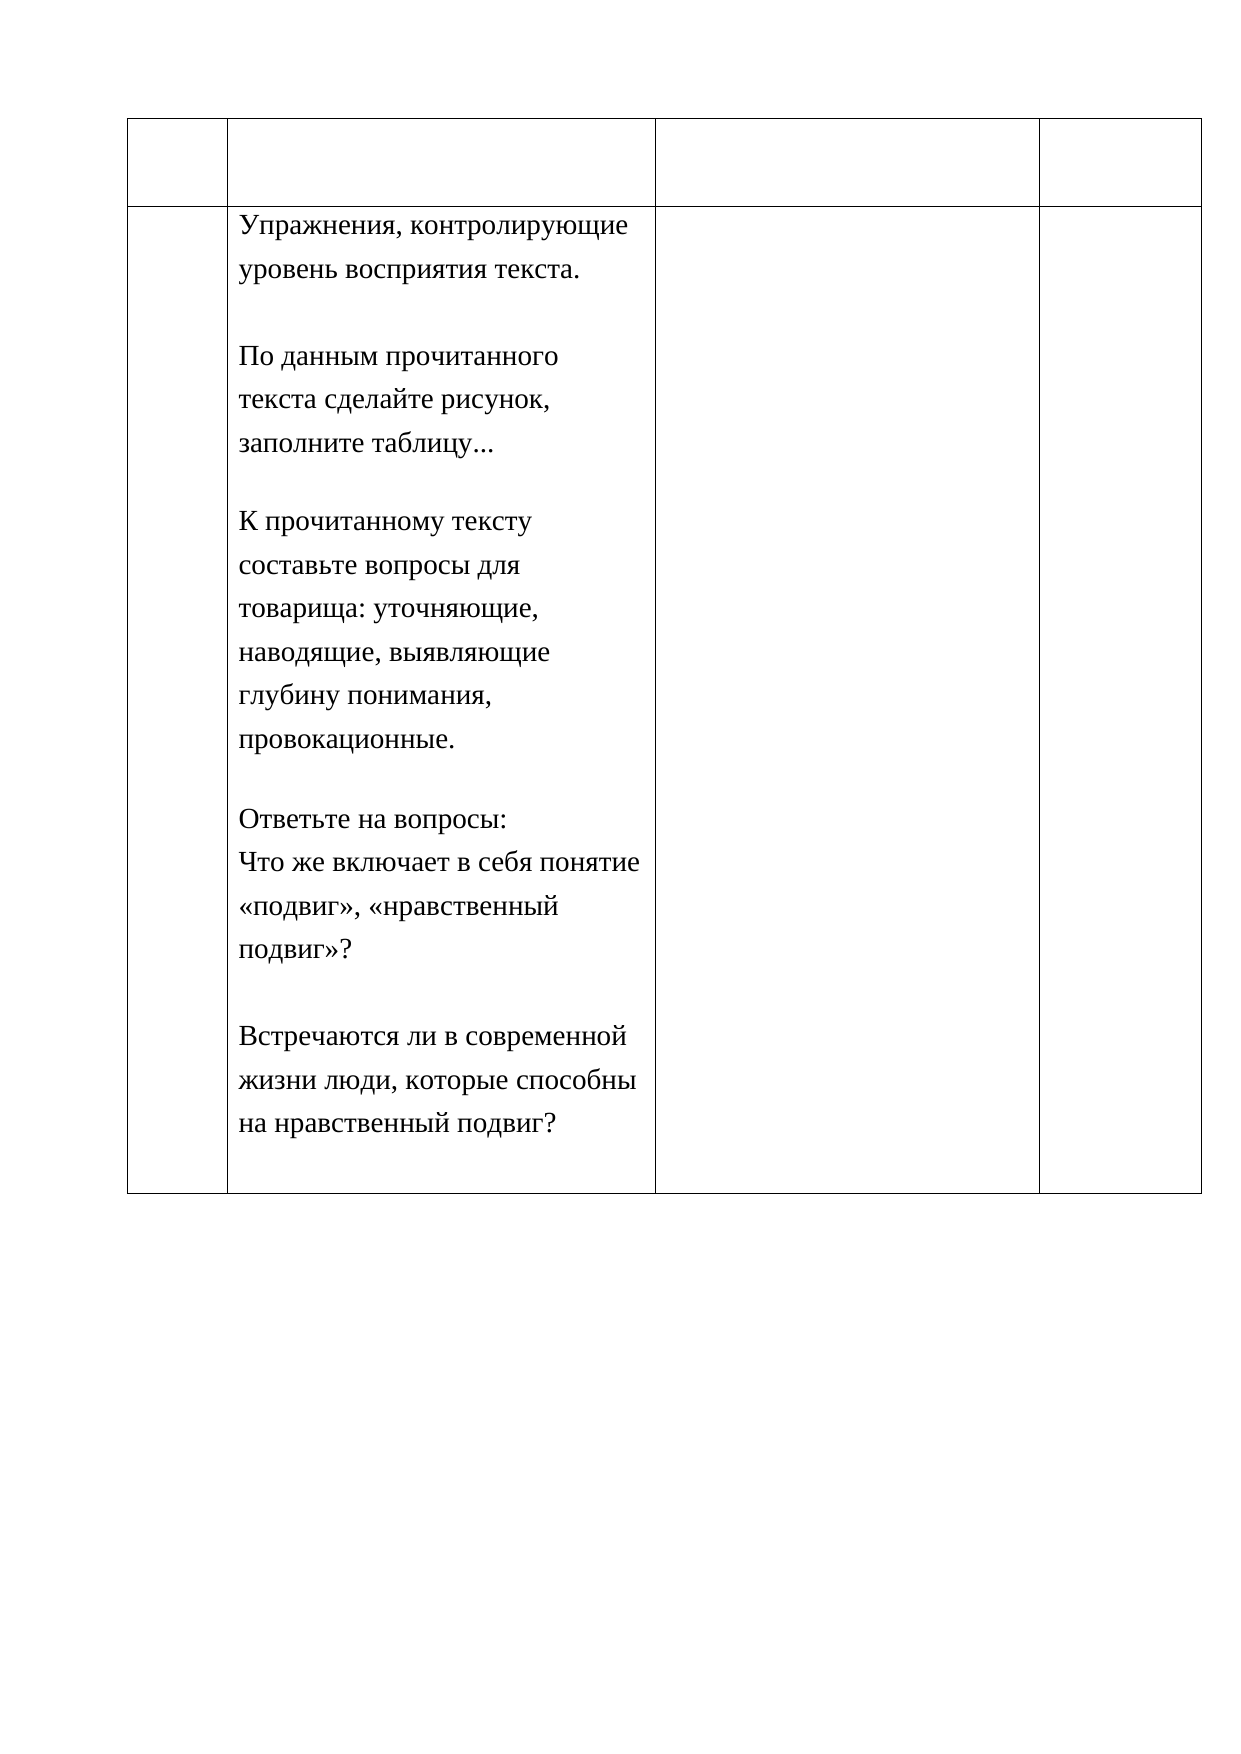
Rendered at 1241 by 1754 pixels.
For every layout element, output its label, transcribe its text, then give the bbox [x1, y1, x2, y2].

table_cell Упражнения, контролирующие уровень восприятия текста. По данным прочитанного текста сделайте рисунок, заполните таблицу... К прочитанному тексту составьте вопросы для товарища: уточняющие, наводящие, выявляющие глубину понимания, провокационные. Ответьте на вопросы: Что же включает в себя понятие «подвиг», «нравственный подвиг»? Встречаются ли в современной жизни люди, которые способны на нравственный подвиг? [228, 207, 655, 1193]
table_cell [1040, 119, 1201, 206]
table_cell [128, 119, 227, 206]
table_cell [1040, 207, 1201, 1193]
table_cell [656, 119, 1039, 206]
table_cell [228, 119, 655, 206]
table_cell [656, 207, 1039, 1193]
table_cell [128, 207, 227, 1193]
